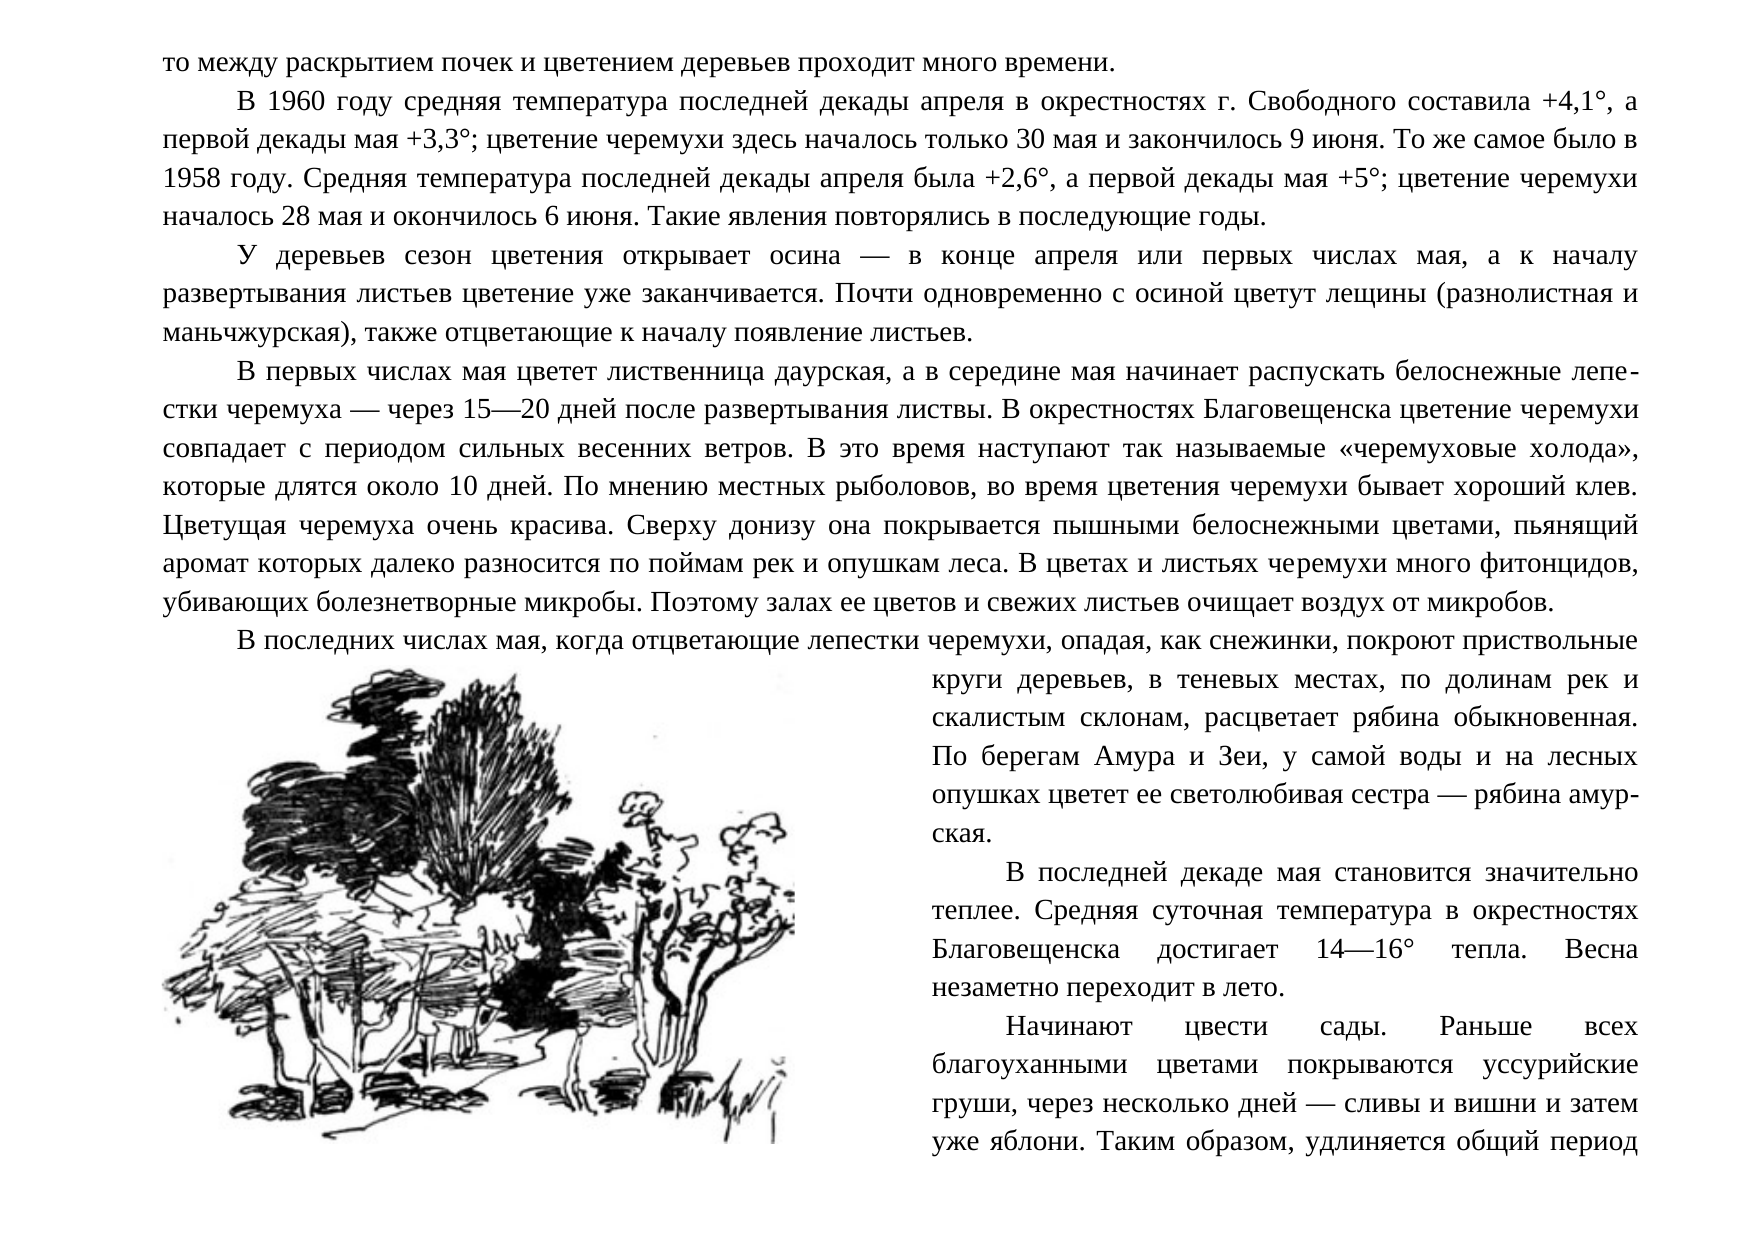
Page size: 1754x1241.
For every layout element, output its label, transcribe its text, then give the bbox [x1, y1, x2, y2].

text В последних числах мая, когда отцветающие лепестки черемухи, опадая, как снежинки, покроют приствольные круги деревьев, в теневых местах, по долинам рек и скалистым склонам, расцветает рябина обыкновенная. По берегам Амура и Зеи, у самой воды и на лесных опушках цветет ее светолюбивая сестра — рябина амурская. [162, 622, 1639, 849]
text У деревьев сезон цветения открывает осина — в конце апреля или первых числах мая, а к началу развертывания листьев цветение уже заканчивается. Почти одновременно с осиной цветут лещины (разнолистная и маньчжурская), также отцветающие к началу появление листьев. [162, 237, 1639, 348]
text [162, 1008, 1639, 1157]
text В последней декаде мая становится значительно теплее. Средняя суточная температура в окрестностях Благовещенска достигает 14—16° тепла. Весна незаметно переходит в лето. [795, 854, 1639, 1003]
text В 1960 году средняя температура последней декады апреля в окрестностях г. Свободного составила +4,1°, а первой декады мая +3,3°; цветение черемухи здесь началось только 30 мая и закончилось 9 июня. То же самое было в 1958 году. Средняя температура последней декады апреля была +2,6°, а первой декады мая +5°; цветение черемухи началось 28 мая и окончилось 6 июня. Такие явления повторялись в последующие годы. [162, 83, 1639, 232]
text В первых числах мая цветет лиственница даурская, а в середине мая начинает распускать белоснежные лепестки черемуха — через 15—20 дней после развертывания листвы. В окрестностях Благовещенска цветение черемухи совпадает с периодом сильных весенних ветров. В это время наступают так называемые «черемуховые холода», которые длятся около 10 дней. По мнению местных рыболовов, во время цветения черемухи бывает хороший клев. Цветущая черемуха очень красива. Сверху донизу она покрывается пышными белоснежными цветами, пьянящий аромат которых далеко разносится по поймам рек и опушкам леса. В цветах и листьях черемухи много фитонцидов, убивающих болезнетворные микробы. Поэтому залах ее цветов и свежих листьев очищает воздух от микробов. [162, 353, 1639, 617]
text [162, 44, 1639, 78]
picture [161, 665, 795, 1144]
